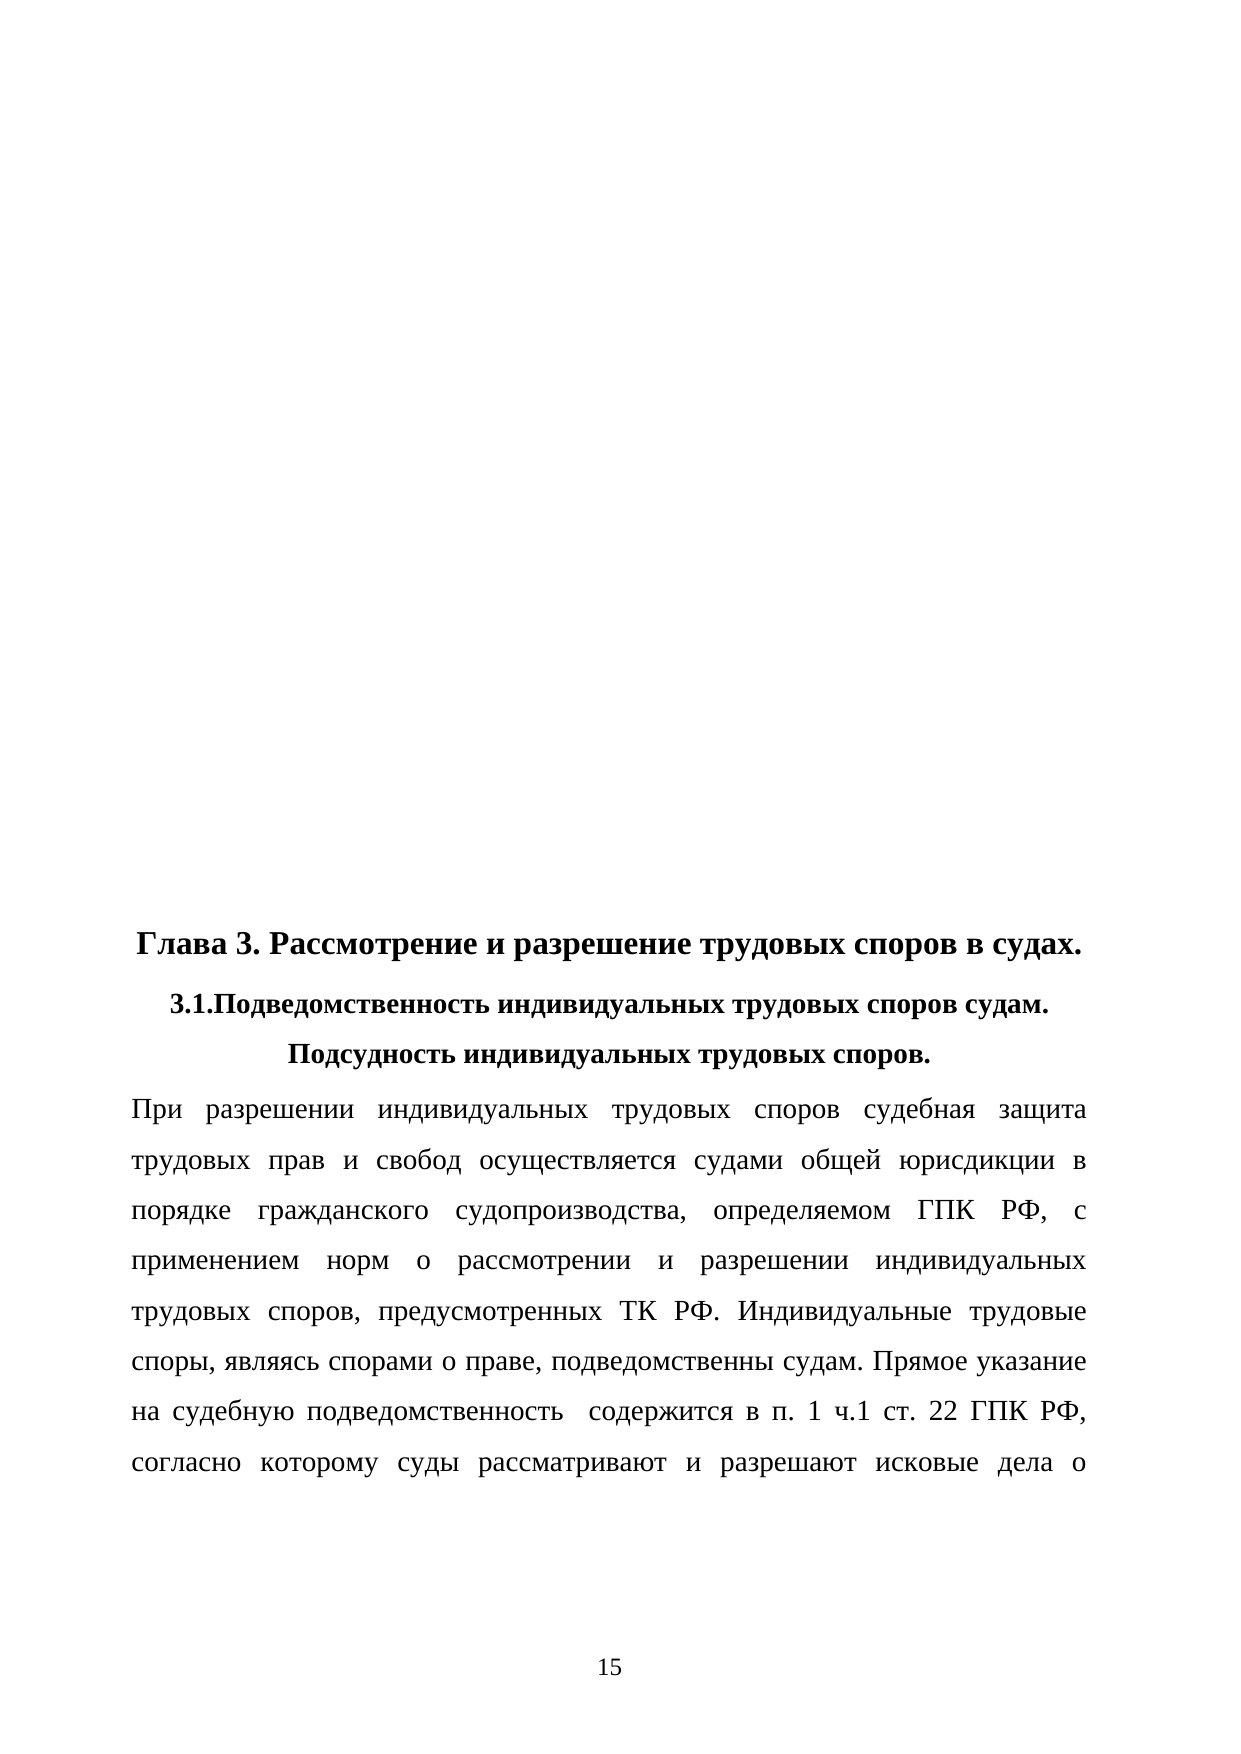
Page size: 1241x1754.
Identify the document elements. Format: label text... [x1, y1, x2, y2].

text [131, 1091, 1087, 1477]
text 3.1.Подведомственность индивидуальных трудовых споров судам. Подсудность индивидуальных трудовых споров. [131, 986, 1087, 1069]
text Глава 3. Рассмотрение и разрешение трудовых споров в судах. [131, 923, 1087, 961]
